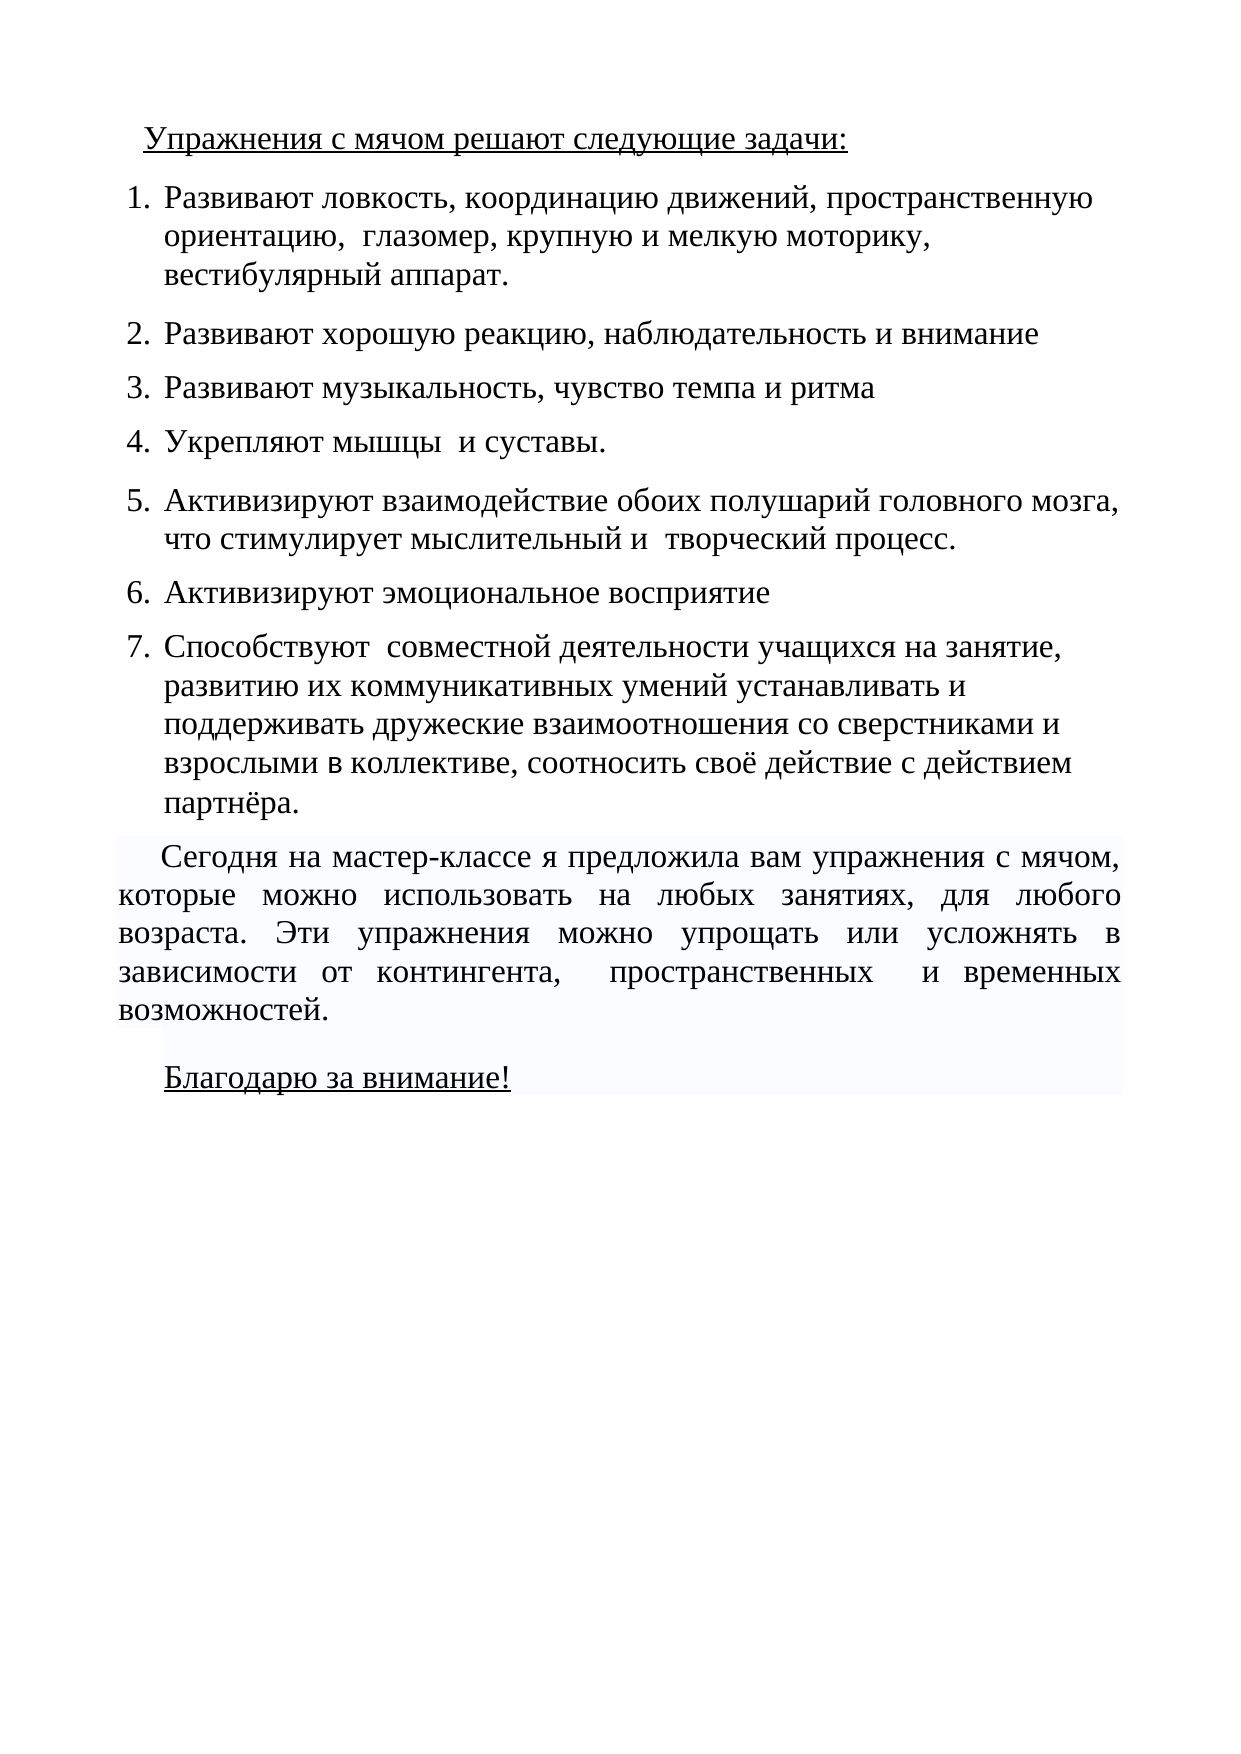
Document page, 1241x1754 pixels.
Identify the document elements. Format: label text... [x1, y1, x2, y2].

list Способствуют совместной деятельности учащихся на занятие, развитию их коммуникативных умений устанавливать и поддерживать дружеские взаимоотношения со сверстниками и взрослыми в коллективе, соотносить своё действие с действием партнёра. [126, 626, 1122, 821]
text Упражнения с мячом решают следующие задачи: [118, 118, 1122, 156]
list Активизируют взаимодействие обоих полушарий головного мозга, что стимулирует мыслительный и творческий процесс. [126, 480, 1122, 557]
list Укрепляют мышцы и суставы. [126, 421, 1122, 459]
list Развивают музыкальность, чувство темпа и ритма [126, 367, 1122, 405]
list Активизируют эмоциональное восприятие [126, 572, 1122, 611]
text Благодарю за внимание! [163, 1057, 1122, 1095]
text Сегодня на мастер-классе я предложила вам упражнения с мячом, которые можно использовать на любых занятиях, для любого возраста. Эти упражнения можно упрощать или усложнять в зависимости от контингента, пространственных и временных возможностей. [118, 836, 1122, 1028]
list Развивают хорошую реакцию, наблюдательность и внимание [126, 313, 1122, 351]
list Развивают ловкость, координацию движений, пространственную ориентацию, глазомер, крупную и мелкую моторику, вестибулярный аппарат. [126, 177, 1122, 292]
